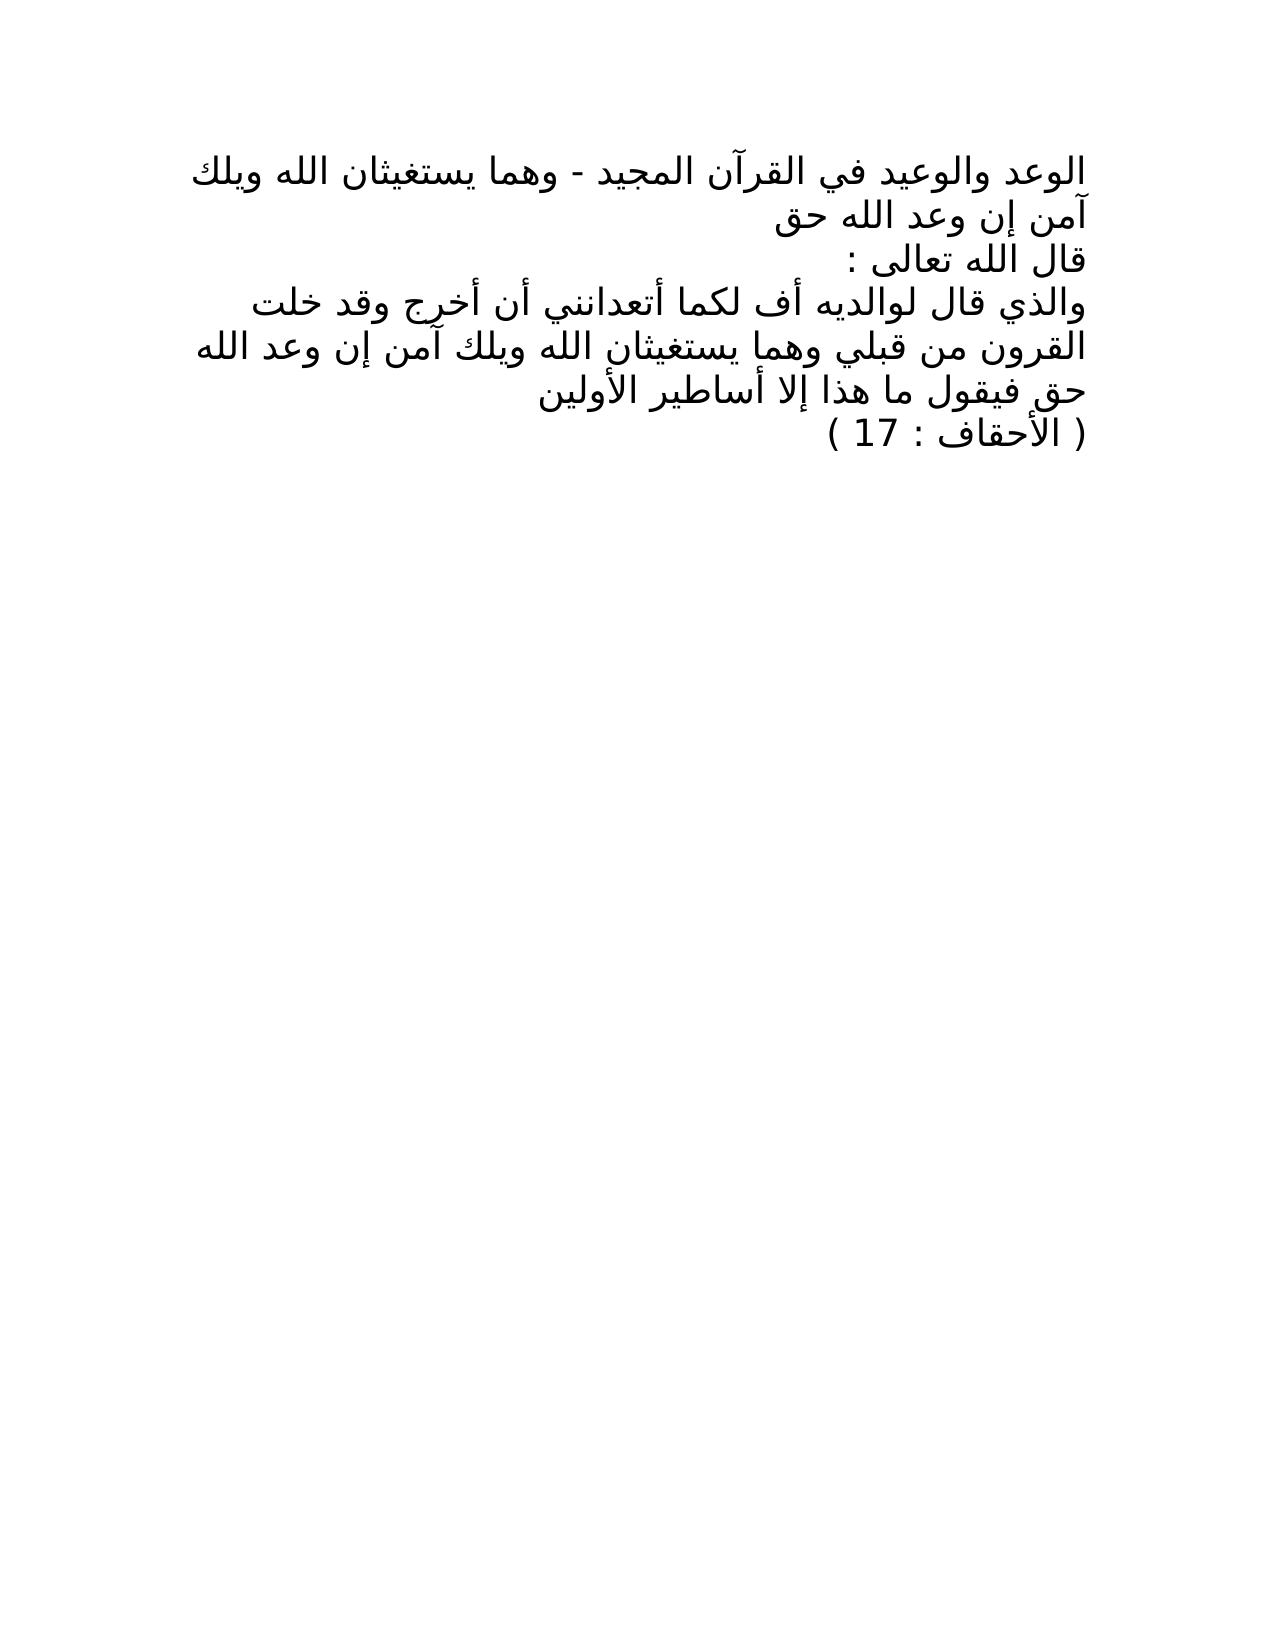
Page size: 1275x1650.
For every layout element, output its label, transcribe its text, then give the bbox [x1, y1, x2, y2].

text الوعد والوعيد في القرآن المجيد - وهما يستغيثان الله ويلك آمن إن وعد الله حق [187, 150, 1087, 237]
text ( الأحقاف : 17 ) [187, 412, 1087, 456]
text والذي قال لوالديه أف لكما أتعدانني أن أخرج وقد خلت القرون من قبلي وهما يستغيثان الله ويلك آمن إن وعد الله حق فيقول ما هذا إلا أساطير الأولين [187, 281, 1087, 412]
text قال الله تعالى : [187, 237, 1087, 281]
